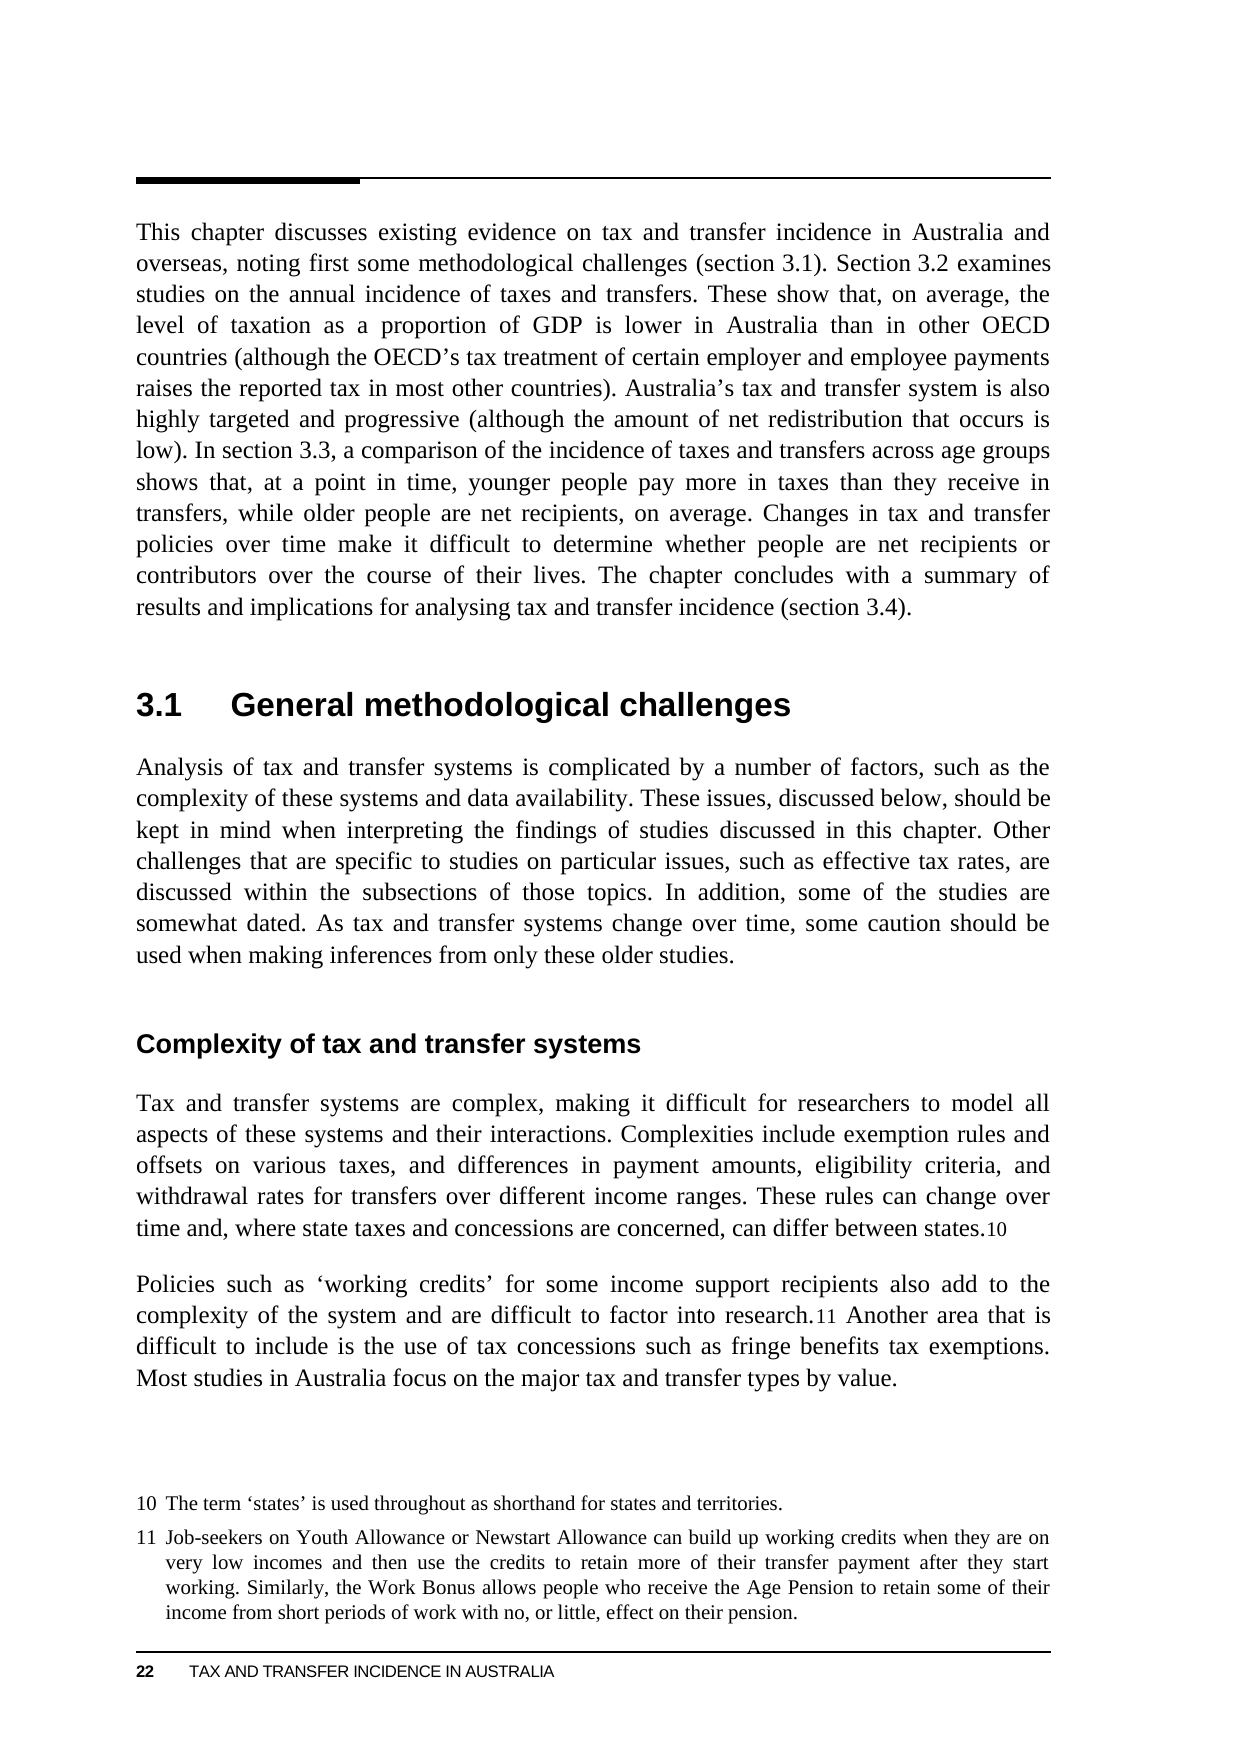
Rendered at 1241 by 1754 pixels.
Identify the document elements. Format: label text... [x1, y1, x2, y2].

subtitle 3.1 General methodological challenges [136, 683, 1051, 725]
subtitle Complexity of tax and transfer systems [136, 1027, 1051, 1060]
text Policies such as ‘working credits’ for some income support recipients also add to the complexity of the system and are difficult to factor into research. Another area that is difficult to include is the use of tax concessions such as fringe benefits tax exemptions. Most studies in Australia focus on the major tax and transfer types by value. [136, 1266, 1051, 1391]
text Analysis of tax and transfer systems is complicated by a number of factors, such as the complexity of these systems and data availability. These issues, discussed below, should be kept in mind when interpreting the findings of studies discussed in this chapter. Other challenges that are specific to studies on particular issues, such as effective tax rates, are discussed within the subsections of those topics. In addition, some of the studies are somewhat dated. As tax and transfer systems change over time, some caution should be used when making inferences from only these older studies. [136, 750, 1051, 968]
text Tax and transfer systems are complex, making it difficult for researchers to model all aspects of these systems and their interactions. Complexities include exemption rules and offsets on various taxes, and differences in payment amounts, eligibility criteria, and withdrawal rates for transfers over different income ranges. These rules can change over time and, where state taxes and concessions are concerned, can differ between states. [136, 1085, 1051, 1241]
text This chapter discusses existing evidence on tax and transfer incidence in Australia and overseas, noting first some methodological challenges (section 3.1). Section 3.2 examines studies on the annual incidence of taxes and transfers. These show that, on average, the level of taxation as a proportion of GDP is lower in Australia than in other OECD countries (although the OECD’s tax treatment of certain employer and employee payments raises the reported tax in most other countries). Australia’s tax and transfer system is also highly targeted and progressive (although the amount of net redistribution that occurs is low). In section 3.3, a comparison of the incidence of taxes and transfers across age groups shows that, at a point in time, younger people pay more in taxes than they receive in transfers, while older people are net recipients, on average. Changes in tax and transfer policies over time make it difficult to determine whether people are net recipients or contributors over the course of their lives. The chapter concludes with a summary of results and implications for analysing tax and transfer incidence (section 3.4). [136, 214, 1051, 621]
